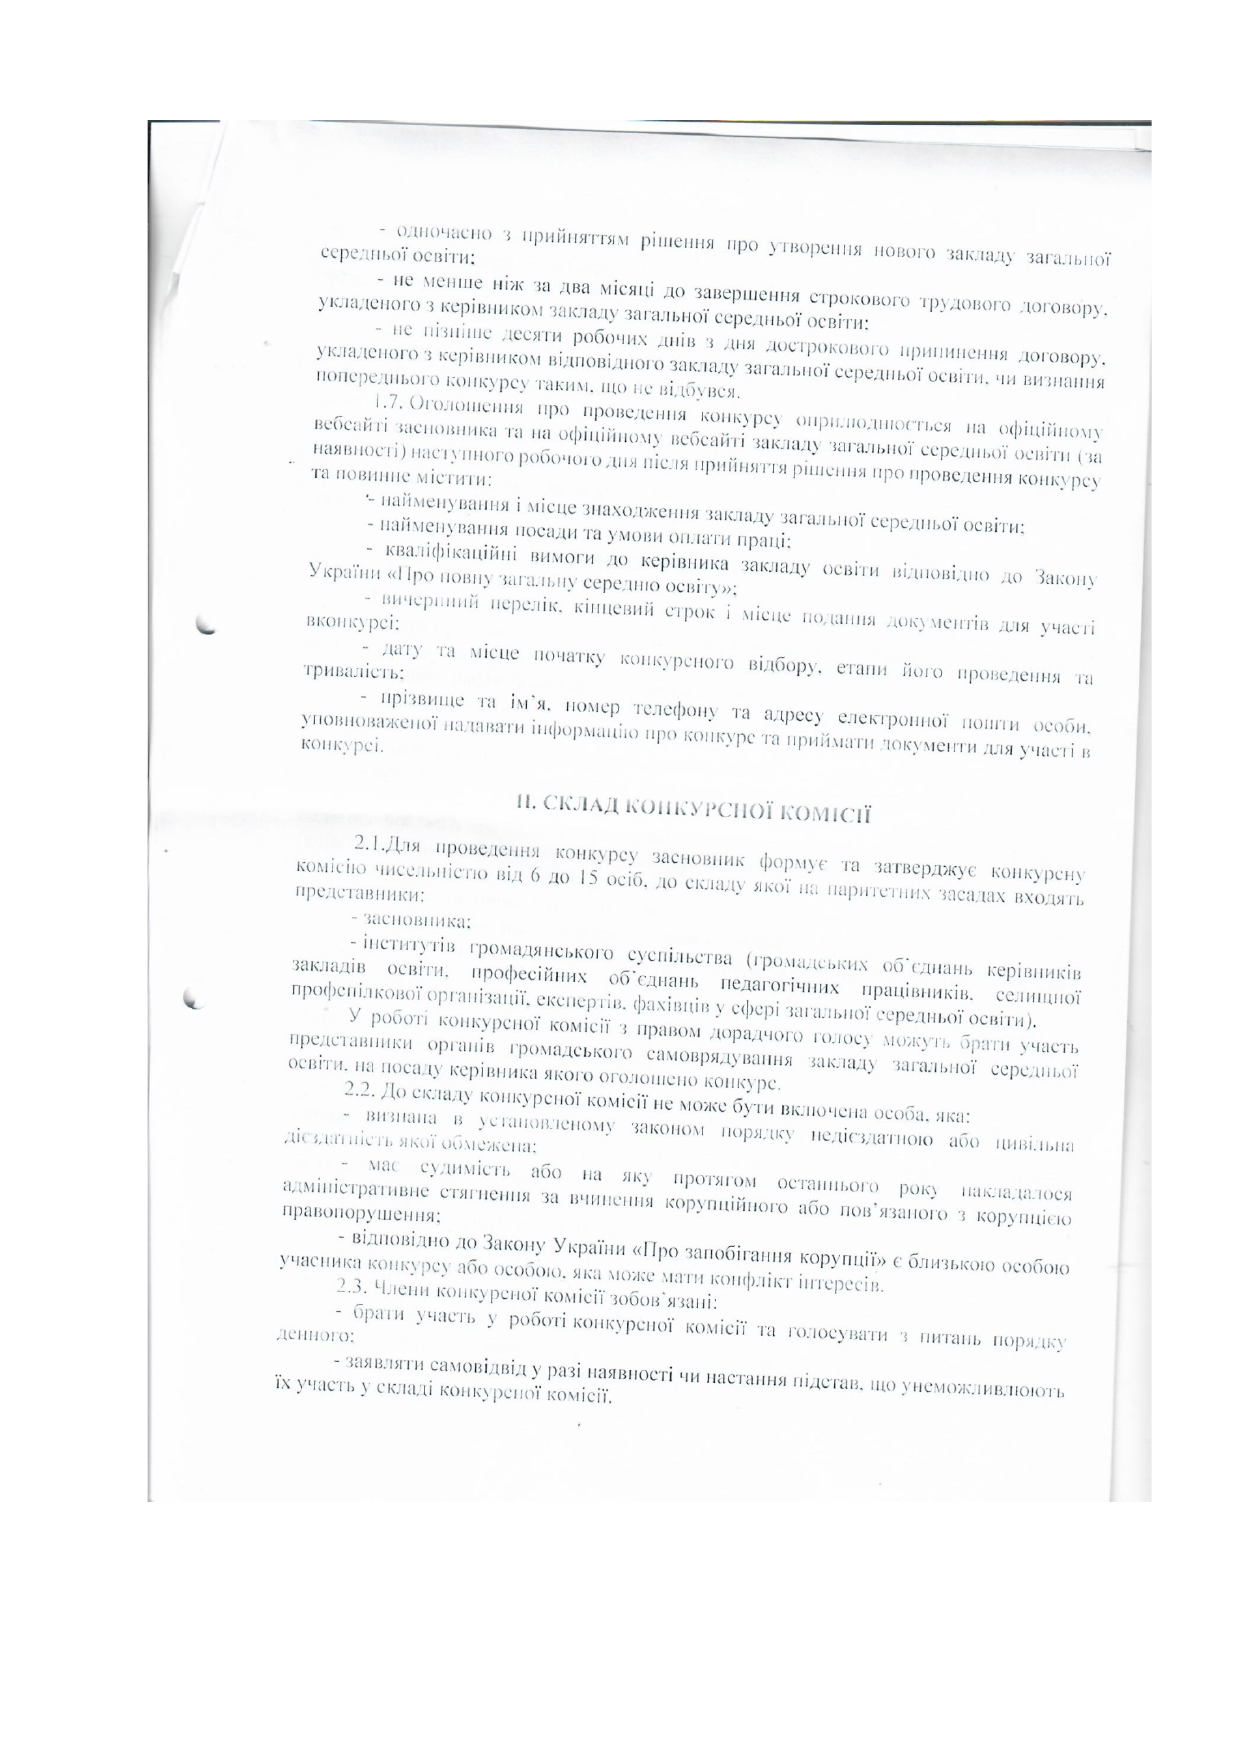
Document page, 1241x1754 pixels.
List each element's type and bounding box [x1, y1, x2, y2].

picture [147, 120, 1152, 1502]
